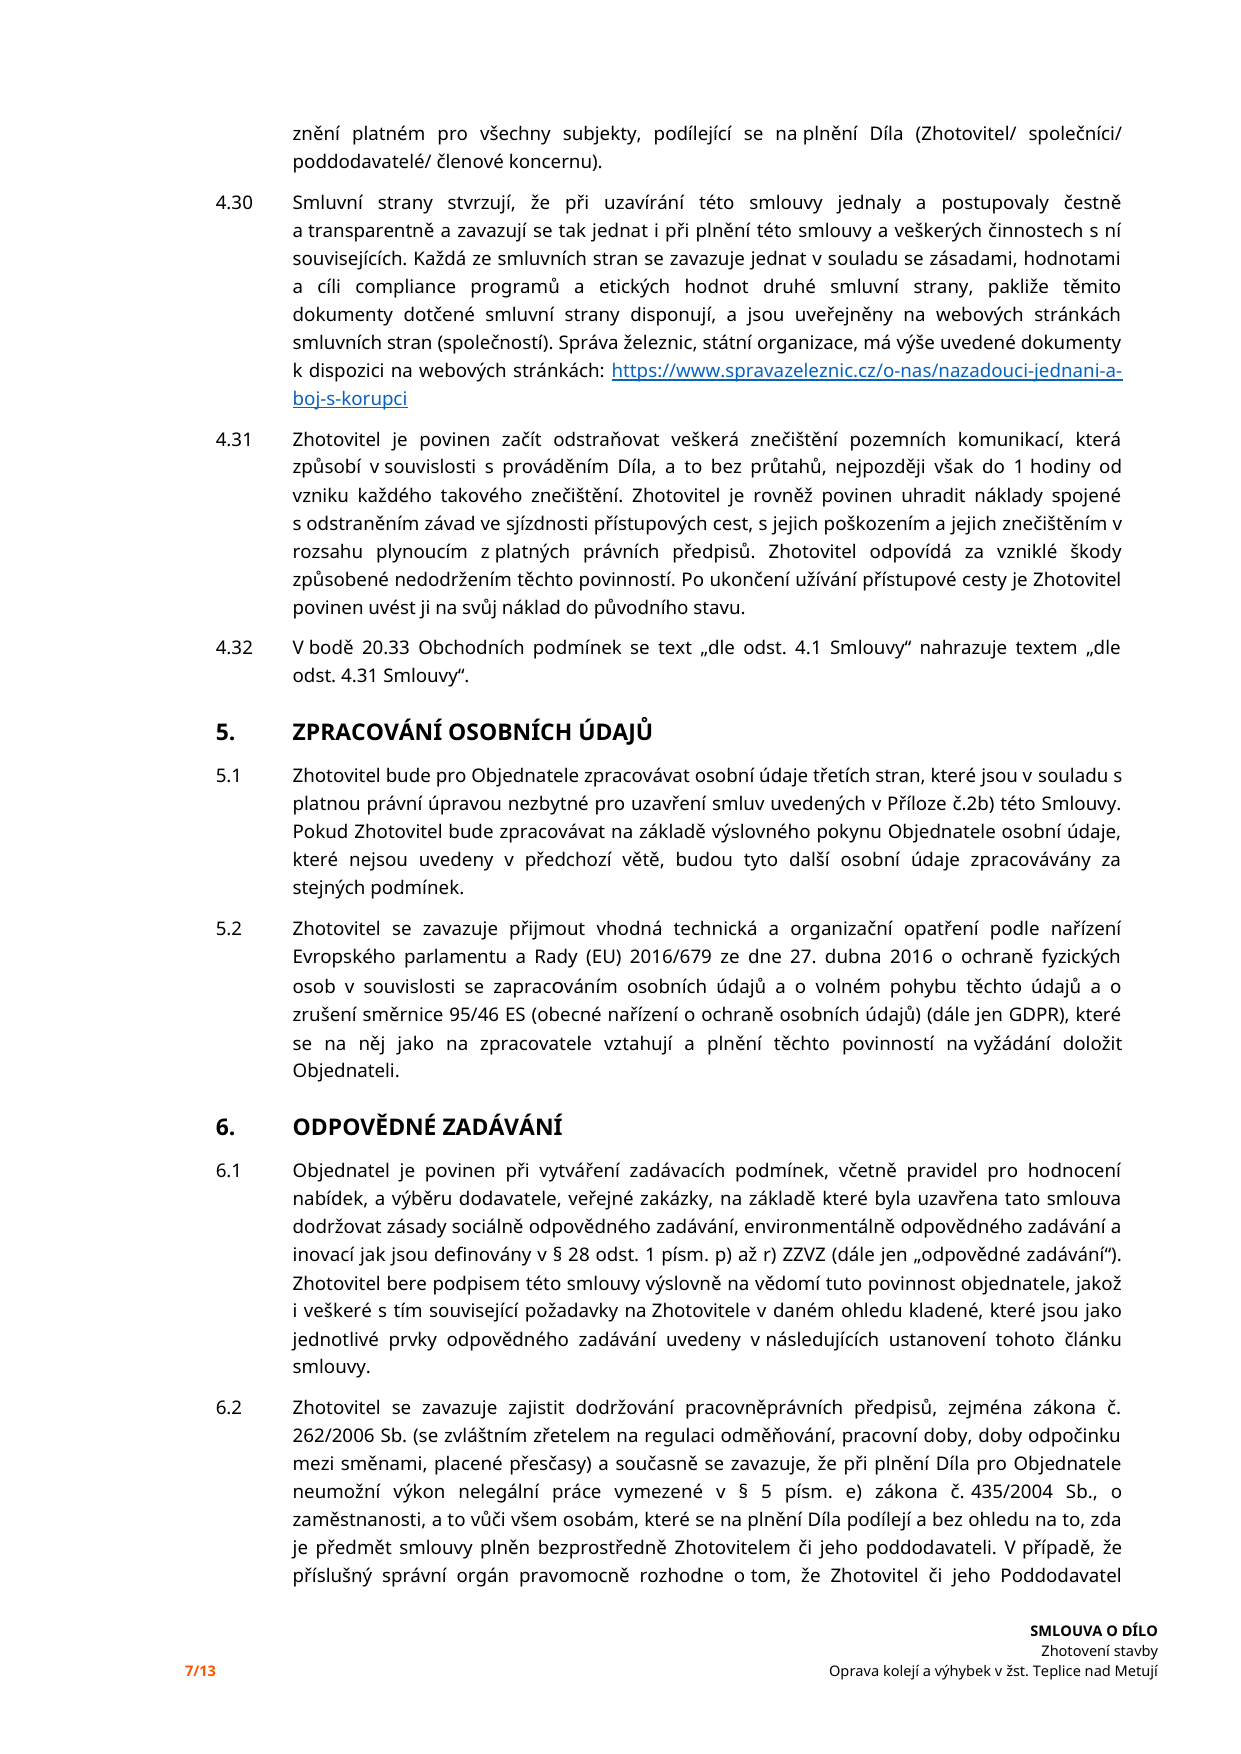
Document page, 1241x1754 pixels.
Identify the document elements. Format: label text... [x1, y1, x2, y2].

text Odpovědné zadávání [216, 1111, 1122, 1142]
text Zhotovitel bude pro Objednatele zpracovávat osobní údaje třetích stran, které jsou v souladu s platnou právní úpravou nezbytné pro uzavření smluv uvedených v Příloze č.2b) této Smlouvy. Pokud Zhotovitel bude zpracovávat na základě výslovného pokynu Objednatele osobní údaje, které nejsou uvedeny v předchozí větě, budou tyto další osobní údaje zpracovávány za stejných podmínek. [216, 762, 1122, 900]
text ZPRACOVÁNÍ OSOBNÍCH ÚDAJŮ [216, 716, 1122, 747]
text Objednatel je povinen při vytváření zadávacích podmínek, včetně pravidel pro hodnocení nabídek, a výběru dodavatele, veřejné zakázky, na základě které byla uzavřena tato smlouva dodržovat zásady sociálně odpovědného zadávání, environmentálně odpovědného zadávání a inovací jak jsou definovány v § 28 odst. 1 písm. p) až r) ZZVZ (dále jen „odpovědné zadávání“). Zhotovitel bere podpisem této smlouvy výslovně na vědomí tuto povinnost objednatele, jakož i veškeré s tím související požadavky na Zhotovitele v daném ohledu kladené, které jsou jako jednotlivé prvky odpovědného zadávání uvedeny v následujících ustanovení tohoto článku smlouvy. [216, 1158, 1122, 1379]
text Smluvní strany stvrzují, že při uzavírání této smlouvy jednaly a postupovaly čestně a transparentně a zavazují se tak jednat i při plnění této smlouvy a veškerých činnostech s ní souvisejících. Každá ze smluvních stran se zavazuje jednat v souladu se zásadami, hodnotami a cíli compliance programů a etických hodnot druhé smluvní strany, pakliže těmito dokumenty dotčené smluvní strany disponují, a jsou uveřejněny na webových stránkách smluvních stran (společností). Správa železnic, státní organizace, má výše uvedené dokumenty k dispozici na webových stránkách: https://www.spravazeleznic.cz/o-nas/nazadouci-jednani-a-boj-s-korupci [216, 189, 1122, 411]
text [216, 1394, 1122, 1588]
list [292, 121, 1122, 174]
text Zhotovitel je povinen začít odstraňovat veškerá znečištění pozemních komunikací, která způsobí v souvislosti s prováděním Díla, a to bez průtahů, nejpozději však do 1 hodiny od vzniku každého takového znečištění. Zhotovitel je rovněž povinen uhradit náklady spojené s odstraněním závad ve sjízdnosti přístupových cest, s jejich poškozením a jejich znečištěním v rozsahu plynoucím z platných právních předpisů. Zhotovitel odpovídá za vzniklé škody způsobené nedodržením těchto povinností. Po ukončení užívání přístupové cesty je Zhotovitel povinen uvést ji na svůj náklad do původního stavu. [216, 426, 1122, 619]
text Zhotovitel se zavazuje přijmout vhodná technická a organizační opatření podle nařízení Evropského parlamentu a Rady (EU) 2016/679 ze dne 27. dubna 2016 o ochraně fyzických osob v souvislosti se zapracováním osobních údajů a o volném pohybu těchto údajů a o zrušení směrnice 95/46 ES (obecné nařízení o ochraně osobních údajů) (dále jen GDPR), které se na něj jako na zpracovatele vztahují a plnění těchto povinností na vyžádání doložit Objednateli. [216, 915, 1122, 1083]
text V bodě 20.33 Obchodních podmínek se text „dle odst. 4.1 Smlouvy“ nahrazuje textem „dle odst. 4.31 Smlouvy“. [216, 634, 1122, 688]
